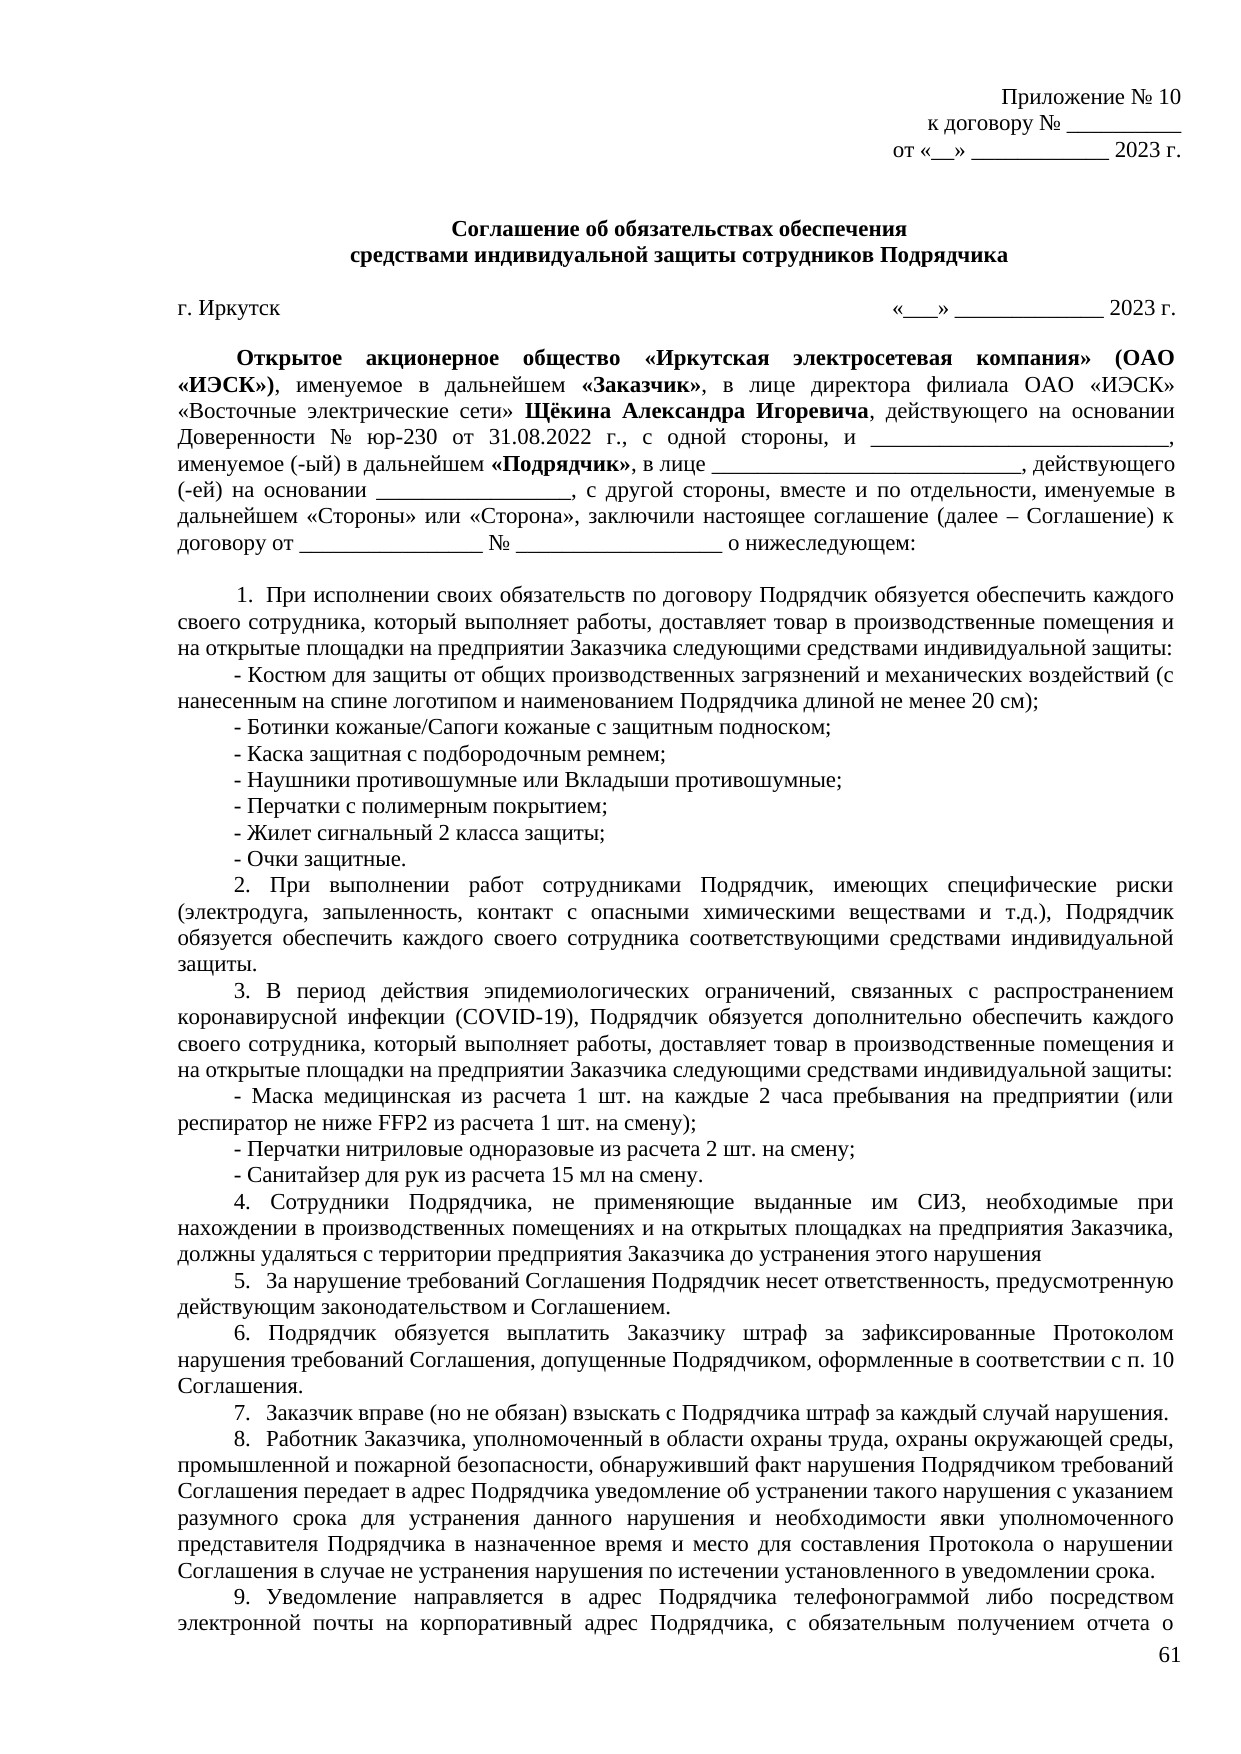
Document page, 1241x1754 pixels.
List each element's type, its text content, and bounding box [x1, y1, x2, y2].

text - Санитайзер для рук из расчета 15 мл на смену. [177, 1161, 1175, 1188]
text Приложение № 10 [177, 83, 1181, 109]
text Открытое акционерное общество «Иркутская электросетевая компания» (ОАО «ИЭСК»), именуемое в дальнейшем «Заказчик», в лице директора филиала ОАО «ИЭСК» «Восточные электрические сети» Щёкина Александра Игоревича, действующего на основании Доверенности № юр-230 от 31.08.2022 г., с одной стороны, и __________________________, именуемое (-ый) в дальнейшем «Подрядчик», в лице ___________________________, действующего (-ей) на основании _________________, с другой стороны, вместе и по отдельности, именуемые в дальнейшем «Стороны» или «Сторона», заключили настоящее соглашение (далее – Соглашение) к договору от ________________ № __________________ о нижеследующем: [177, 344, 1175, 555]
text - Жилет сигнальный 2 класса защиты; [177, 819, 1175, 845]
text 3. В период действия эпидемиологических ограничений, связанных с распространением коронавирусной инфекции (COVID-19), Подрядчик обязуется дополнительно обеспечить каждого своего сотрудника, который выполняет работы, доставляет товар в производственные помещения и на открытые площадки на предприятии Заказчика следующими средствами индивидуальной защиты: [177, 977, 1175, 1082]
text Соглашение об обязательствах обеспечения [177, 215, 1181, 241]
text - Перчатки нитриловые одноразовые из расчета 2 шт. на смену; [177, 1135, 1175, 1161]
text средствами индивидуальной защиты сотрудников Подрядчика [177, 241, 1181, 268]
text - Очки защитные. [177, 845, 1175, 871]
text к договору № __________ [177, 109, 1181, 136]
text 8. Работник Заказчика, уполномоченный в области охраны труда, охраны окружающей среды, промышленной и пожарной безопасности, обнаруживший факт нарушения Подрядчиком требований Соглашения передает в адрес Подрядчика уведомление об устранении такого нарушения с указанием разумного срока для устранения данного нарушения и необходимости явки уполномоченного представителя Подрядчика в назначенное время и место для составления Протокола о нарушении Соглашения в случае не устранения нарушения по истечении установленного в уведомлении срока. [177, 1425, 1175, 1583]
text - Каска защитная с подбородочным ремнем; [177, 740, 1175, 766]
text 4. Сотрудники Подрядчика, не применяющие выданные им СИЗ, необходимые при нахождении в производственных помещениях и на открытых площадках на предприятия Заказчика, должны удаляться с территории предприятия Заказчика до устранения этого нарушения [177, 1188, 1175, 1267]
text - Костюм для защиты от общих производственных загрязнений и механических воздействий (с нанесенным на спине логотипом и наименованием Подрядчика длиной не менее 20 см); [177, 661, 1175, 713]
text 5. За нарушение требований Соглашения Подрядчик несет ответственность, предусмотренную действующим законодательством и Соглашением. [177, 1267, 1175, 1319]
text 2. При выполнении работ сотрудниками Подрядчик, имеющих специфические риски (электродуга, запыленность, контакт с опасными химическими веществами и т.д.), Подрядчик обязуется обеспечить каждого своего сотрудника соответствующими средствами индивидуальной защиты. [177, 871, 1175, 977]
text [177, 1583, 1175, 1636]
text - Перчатки с полимерным покрытием; [177, 792, 1175, 819]
text - Маска медицинская из расчета 1 шт. на каждые 2 часа пребывания на предприятии (или респиратор не ниже FFP2 из расчета 1 шт. на смену); [177, 1082, 1175, 1135]
text 7. Заказчик вправе (но не обязан) взыскать с Подрядчика штраф за каждый случай нарушения. [177, 1398, 1175, 1425]
text - Наушники противошумные или Вкладыши противошумные; [177, 766, 1175, 792]
text - Ботинки кожаные/Сапоги кожаные с защитным подноском; [177, 713, 1175, 740]
text 1. При исполнении своих обязательств по договору Подрядчик обязуется обеспечить каждого своего сотрудника, который выполняет работы, доставляет товар в производственные помещения и на открытые площадки на предприятии Заказчика следующими средствами индивидуальной защиты: [177, 582, 1175, 661]
text от «__» ____________ 2023 г. [177, 136, 1181, 162]
text 6. Подрядчик обязуется выплатить Заказчику штраф за зафиксированные Протоколом нарушения требований Соглашения, допущенные Подрядчиком, оформленные в соответствии с п. 10 Соглашения. [177, 1319, 1175, 1398]
text г. Иркутск «___» _____________ 2023 г. [177, 294, 1181, 320]
